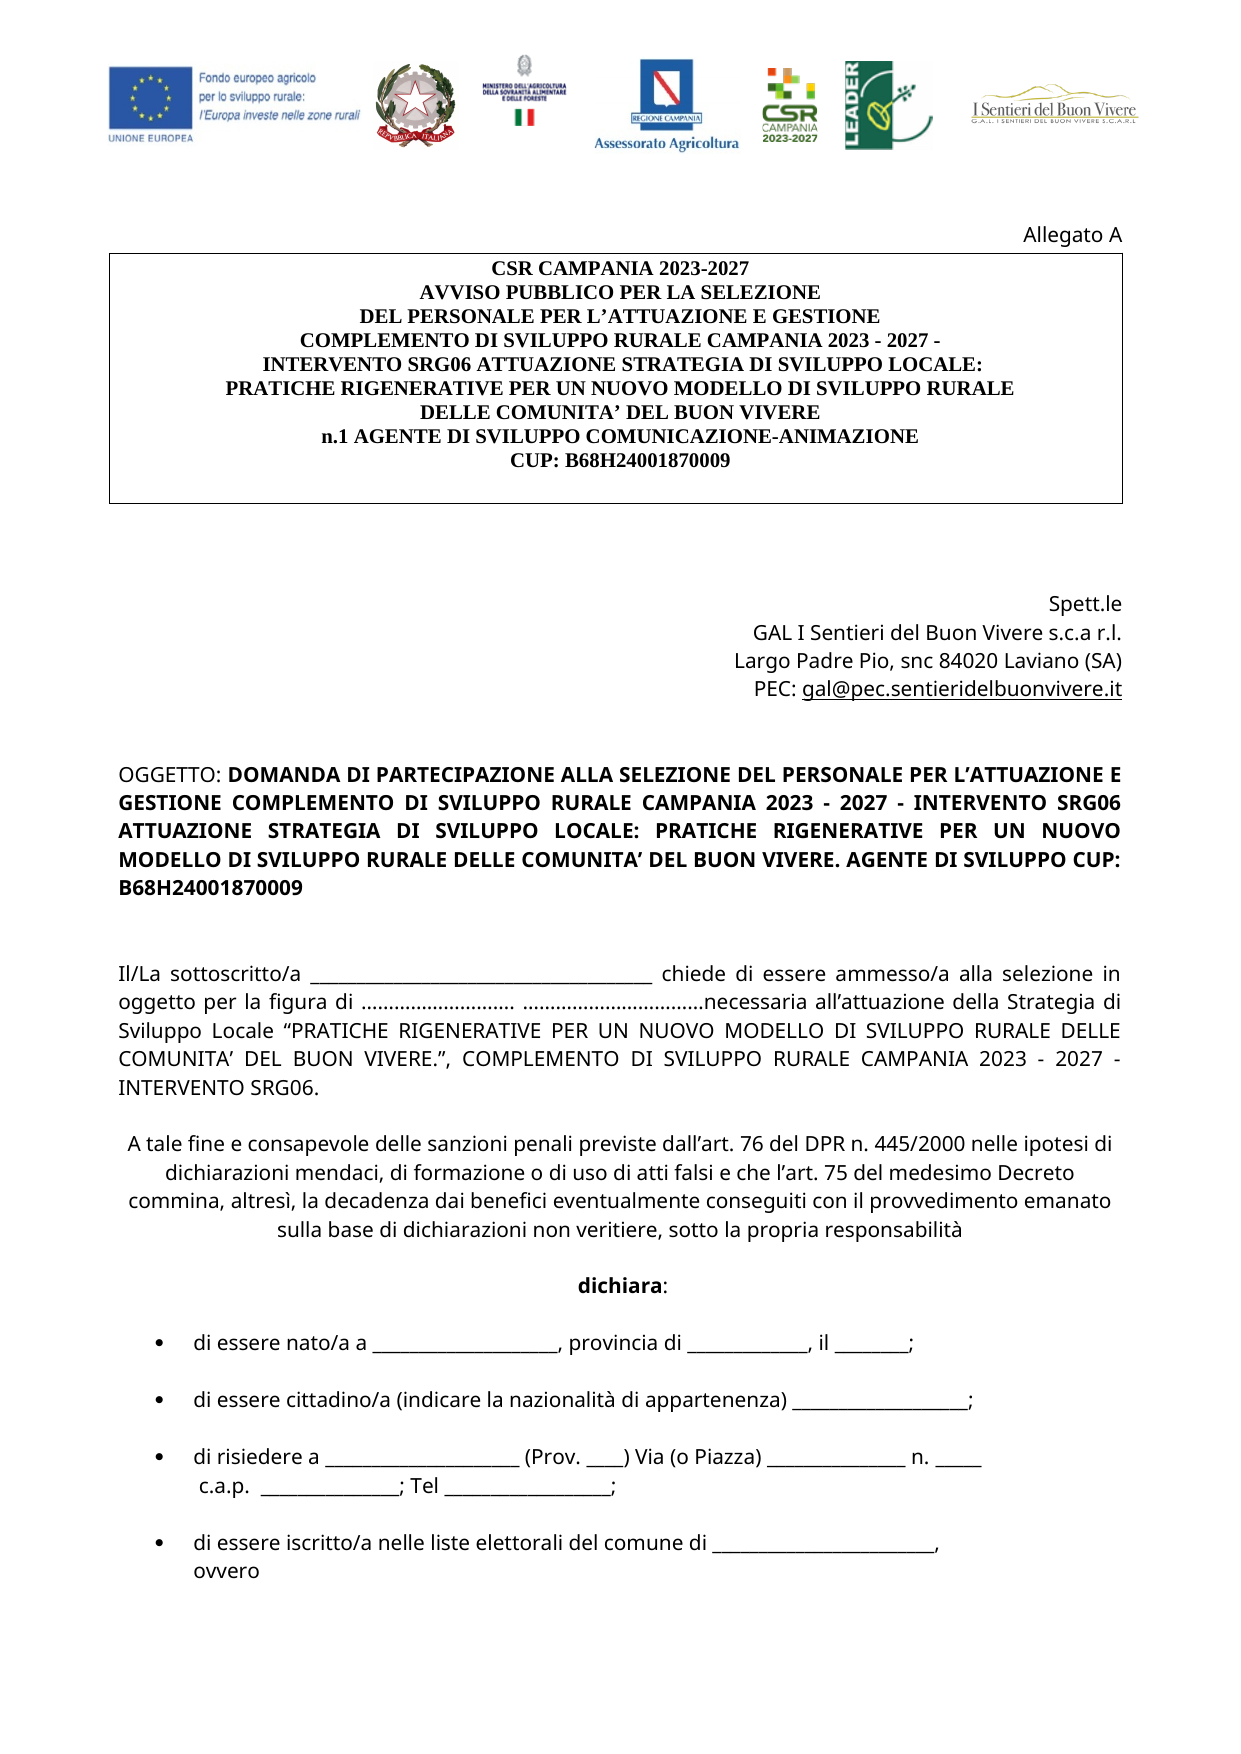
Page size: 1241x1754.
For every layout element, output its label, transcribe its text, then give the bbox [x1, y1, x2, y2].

text Largo Padre Pio, snc 84020 Laviano (SA) [118, 646, 1122, 674]
picture [373, 61, 459, 150]
list di essere iscritto/a nelle liste elettorali del comune di ________________________, [156, 1528, 1122, 1556]
text Il/La sottoscritto/a _____________________________________ chiede di essere ammesso/a alla selezione in oggetto per la figura di ………………………. ……………………………necessaria all’attuazione della Strategia di Sviluppo Locale “PRATICHE RIGENERATIVE PER UN NUOVO MODELLO DI SVILUPPO RURALE DELLE COMUNITA’ DEL BUON VIVERE.”, COMPLEMENTO DI SVILUPPO RURALE CAMPANIA 2023 - 2027 - INTERVENTO SRG06. [118, 959, 1122, 1101]
list di risiedere a _____________________ (Prov. ____) Via (o Piazza) _______________ n. _____ [156, 1442, 1122, 1471]
text CUP: B68H24001870009 [118, 448, 1122, 472]
text OGGETTO: DOMANDA DI PARTECIPAZIONE ALLA SELEZIONE DEL PERSONALE PER L’ATTUAZIONE E GESTIONE COMPLEMENTO DI SVILUPPO RURALE CAMPANIA 2023 - 2027 - INTERVENTO SRG06 ATTUAZIONE STRATEGIA DI SVILUPPO LOCALE: PRATICHE RIGENERATIVE PER UN NUOVO MODELLO DI SVILUPPO RURALE DELLE COMUNITA’ DEL BUON VIVERE. AGENTE DI SVILUPPO CUP: B68H24001870009 [118, 760, 1122, 902]
text CSR CAMPANIA 2023-2027 [110, 254, 1122, 280]
list di essere cittadino/a (indicare la nazionalità di appartenenza) ___________________; [156, 1385, 1122, 1414]
picture [948, 52, 1145, 159]
text COMPLEMENTO DI SVILUPPO RURALE CAMPANIA 2023 - 2027 - [118, 328, 1122, 352]
text INTERVENTO SRG06 ATTUAZIONE STRATEGIA DI SVILUPPO LOCALE: [118, 352, 1122, 376]
text Spett.le [118, 589, 1122, 618]
picture [107, 61, 362, 150]
list c.a.p. _______________; Tel __________________; [193, 1471, 1122, 1499]
text DEL PERSONALE PER L’ATTUAZIONE E GESTIONE [118, 304, 1122, 328]
list ovvero [193, 1556, 1122, 1584]
text AVVISO PUBBLICO PER LA SELEZIONE [118, 280, 1122, 304]
picture [477, 52, 572, 128]
text PRATICHE RIGENERATIVE PER UN NUOVO MODELLO DI SVILUPPO RURALE [118, 376, 1122, 400]
list di essere nato/a a ____________________, provincia di _____________, il ________; [156, 1328, 1122, 1357]
text DELLE COMUNITA’ DEL BUON VIVERE [118, 400, 1122, 424]
text A tale fine e consapevole delle sanzioni penali previste dall’art. 76 del DPR n. 445/2000 nelle ipotesi di dichiarazioni mendaci, di formazione o di uso di atti falsi e che l’art. 75 del medesimo Decreto commina, altresì, la decadenza dai benefici eventualmente conseguiti con il provvedimento emanato sulla base di dichiarazioni non veritiere, sotto la propria responsabilità [118, 1129, 1122, 1243]
picture [845, 61, 933, 150]
text dichiara: [118, 1272, 1122, 1300]
text Allegato A [118, 220, 1122, 248]
picture [762, 68, 818, 142]
picture [594, 57, 742, 154]
text PEC: gal@pec.sentieridelbuonvivere.it [118, 674, 1122, 703]
text GAL I Sentieri del Buon Vivere s.c.a r.l. [118, 618, 1122, 646]
text n.1 AGENTE DI SVILUPPO COMUNICAZIONE-ANIMAZIONE [118, 424, 1122, 448]
